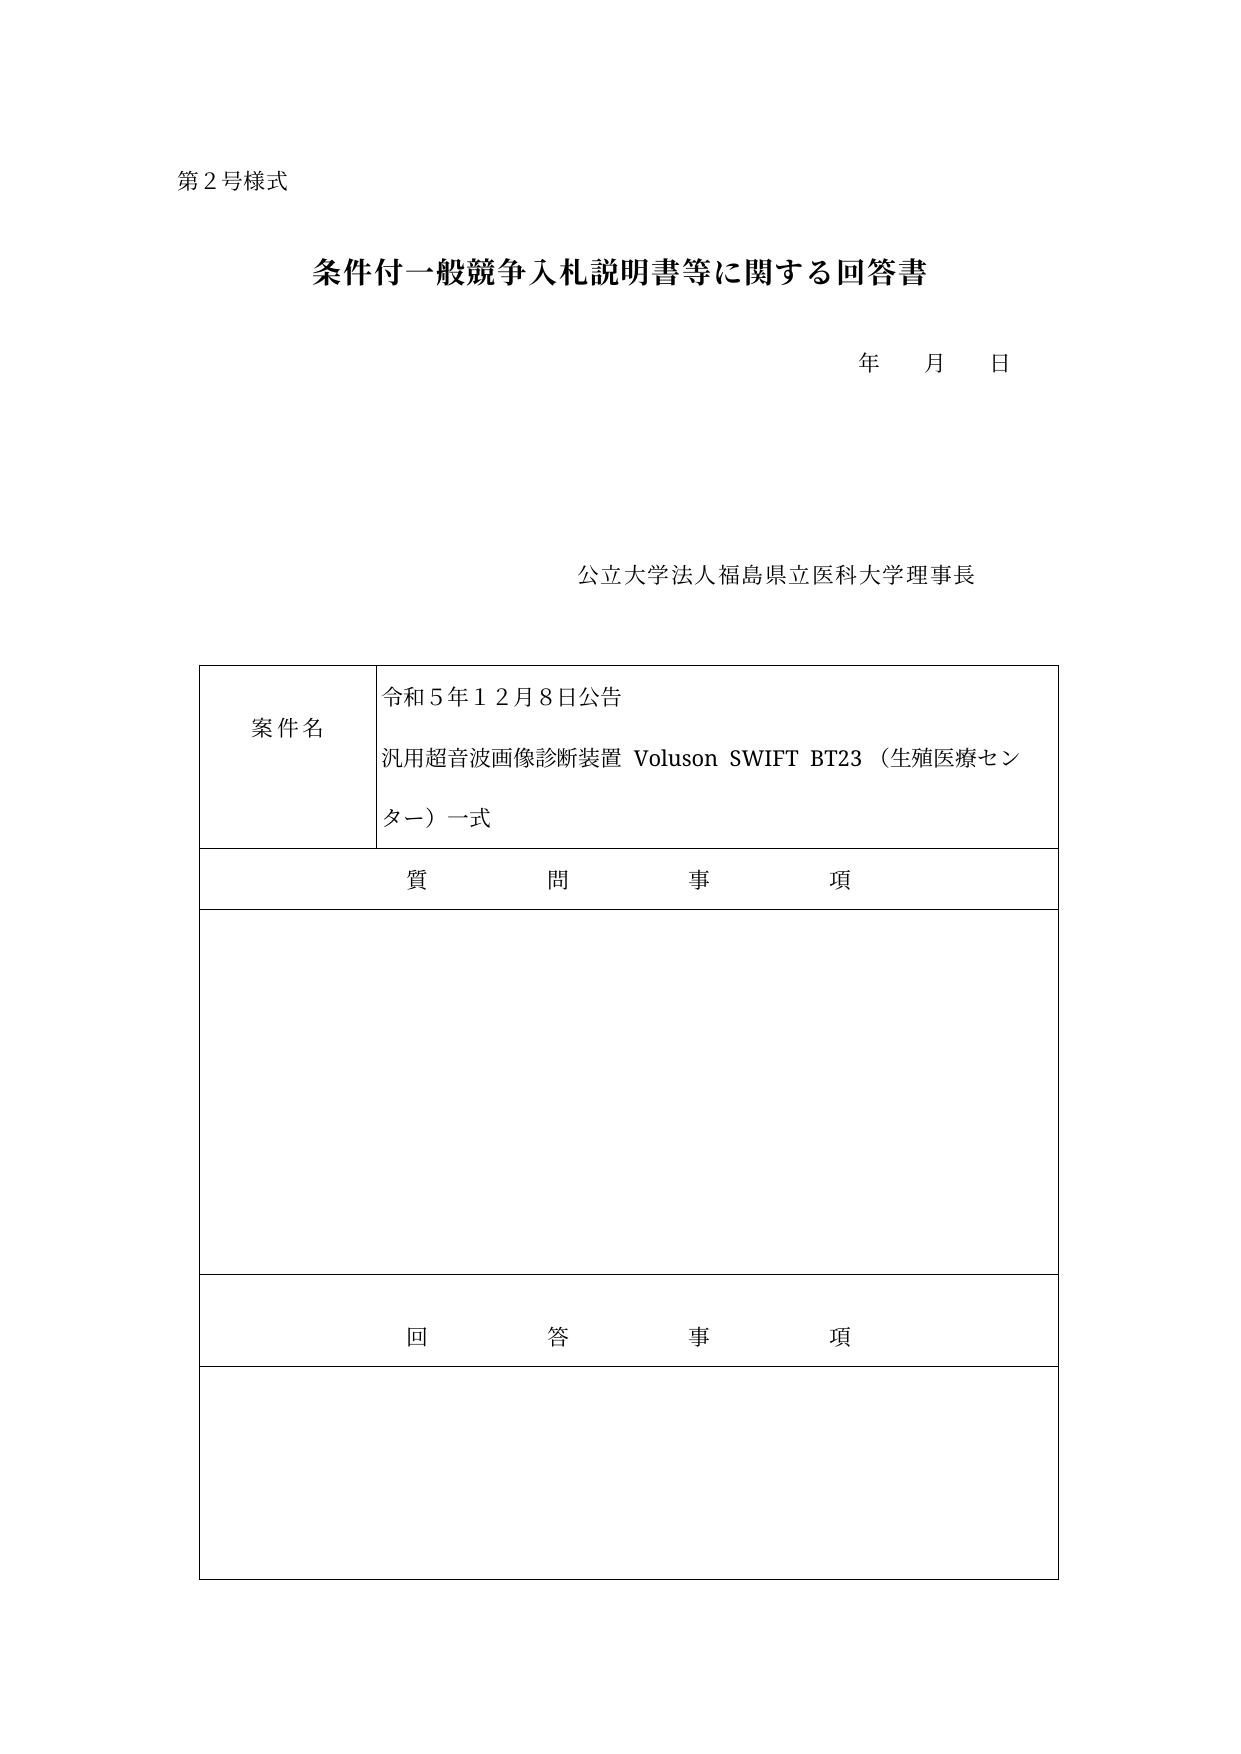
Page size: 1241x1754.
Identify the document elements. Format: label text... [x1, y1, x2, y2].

text 条件付一般競争入札説明書等に関する回答書 [177, 240, 1063, 301]
table_header 令和５年１２月８日公告 汎用超音波画像診断装置 Voluson SWIFT BT23 （生殖医療センター）一式 [377, 666, 1058, 848]
text 年 月 日 [177, 331, 1063, 392]
text 第２号様式 [177, 149, 1063, 210]
table_cell 回 答 事 項 [200, 1275, 1058, 1366]
table_cell 質 問 事 項 [200, 849, 1058, 909]
table_header 案件名 [200, 666, 376, 848]
table_cell [200, 1367, 1058, 1579]
table_cell [200, 910, 1058, 1274]
text 公立大学法人福島県立医科大学理事長 [177, 543, 1063, 604]
